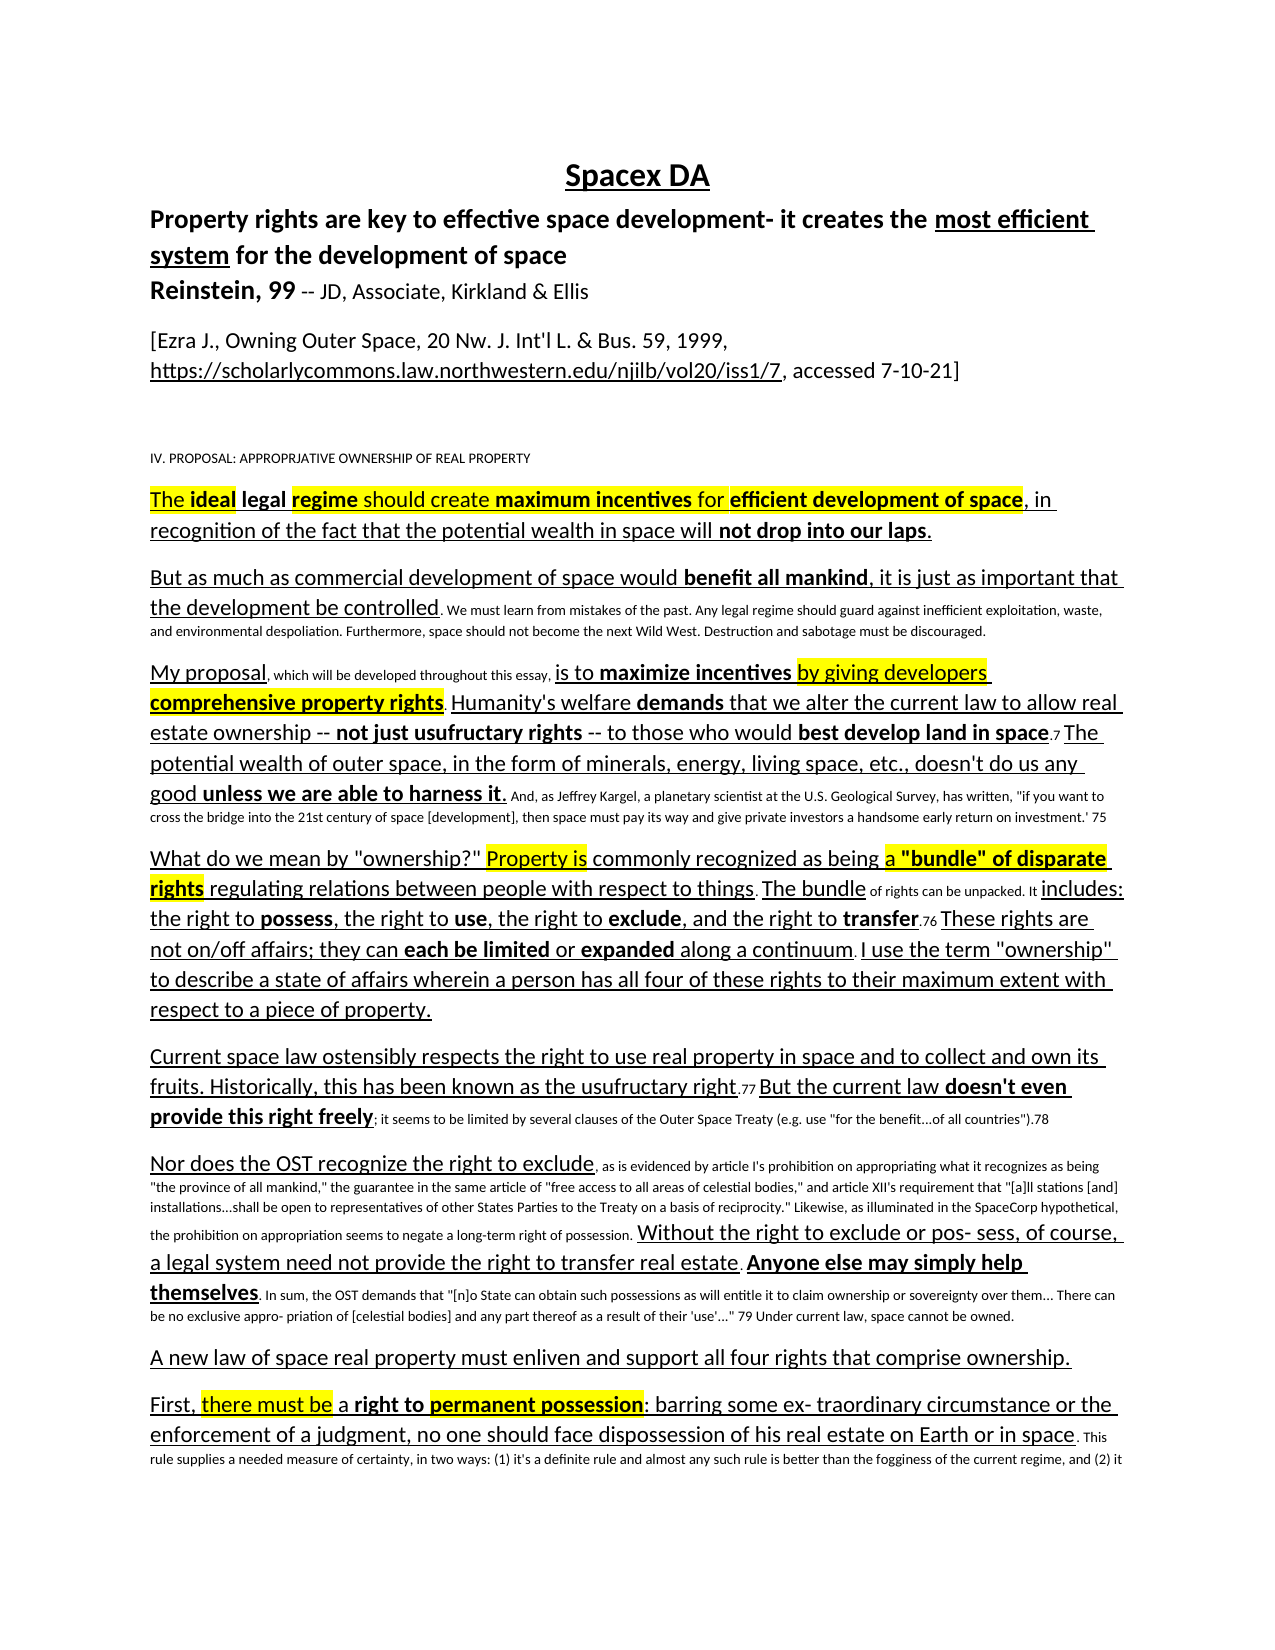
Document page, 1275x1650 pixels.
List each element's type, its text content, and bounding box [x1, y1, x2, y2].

subtitle Property rights are key to effective space development- it creates the most efficient system for the development of space [150, 202, 1125, 271]
text [Ezra J., Owning Outer Space, 20 Nw. J. Int'l L. & Bus. 59, 1999, https://scholarlycommons.law.northwestern.edu/njilb/vol20/iss1/7, accessed 7-10-21] [150, 326, 1125, 384]
text A new law of space real property must enliven and support all four rights that comprise ownership. [150, 1343, 1125, 1372]
text But as much as commercial development of space would benefit all mankind, it is just as important that the development be controlled. We must learn from mistakes of the past. Any legal regime should guard against inefficient exploitation, waste, and environmental despoliation. Furthermore, space should not become the next Wild West. Destruction and sabotage must be discouraged. [150, 563, 1125, 640]
text Reinstein, 99 -- JD, Associate, Kirkland & Ellis [150, 273, 1125, 307]
text What do we mean by "ownership?" Property is commonly recognized as being a "bundle" of disparate rights regulating relations between people with respect to things. The bundle of rights can be unpacked. It includes: the right to possess, the right to use, the right to exclude, and the right to transfer.76 These rights are not on/off affairs; they can each be limited or expanded along a continuum. I use the term "ownership" to describe a state of affairs wherein a person has all four of these rights to their maximum extent with respect to a piece of property. [150, 844, 1125, 1023]
text Current space law ostensibly respects the right to use real property in space and to collect and own its fruits. Historically, this has been known as the usufructary right.77 But the current law doesn't even provide this right freely; it seems to be limited by several clauses of the Outer Space Treaty (e.g. use "for the benefit...of all countries").78 [150, 1042, 1125, 1131]
text IV. PROPOSAL: APPROPRJATIVE OWNERSHIP OF REAL PROPERTY [150, 450, 1125, 468]
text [150, 1390, 1125, 1468]
text Nor does the OST recognize the right to exclude, as is evidenced by article I's prohibition on appropriating what it recognizes as being "the province of all mankind," the guarantee in the same article of "free access to all areas of celestial bodies," and article XII's requirement that "[a]ll stations [and] installations...shall be open to representatives of other States Parties to the Treaty on a basis of reciprocity." Likewise, as illuminated in the SpaceCorp hypothetical, the prohibition on appropriation seems to negate a long-term right of possession. Without the right to exclude or pos- sess, of course, a legal system need not provide the right to transfer real estate. Anyone else may simply help themselves. In sum, the OST demands that "[n]o State can obtain such possessions as will entitle it to claim ownership or sovereignty over them... There can be no exclusive appro- priation of [celestial bodies] and any part thereof as a result of their 'use'..." 79 Under current law, space cannot be owned. [150, 1149, 1125, 1326]
text The ideal legal regime should create maximum incentives for efficient development of space, in recognition of the fact that the potential wealth in space will not drop into our laps. [150, 486, 1125, 544]
subtitle Spacex DA [150, 154, 1125, 195]
text My proposal, which will be developed throughout this essay, is to maximize incentives by giving developers comprehensive property rights. Humanity's welfare demands that we alter the current law to allow real estate ownership -- not just usufructary rights -- to those who would best develop land in space.7 The potential wealth of outer space, in the form of minerals, energy, living space, etc., doesn't do us any good unless we are able to harness it. And, as Jeffrey Kargel, a planetary scientist at the U.S. Geological Survey, has written, "if you want to cross the bridge into the 21st century of space [development], then space must pay its way and give private investors a handsome early return on investment.' 75 [150, 658, 1125, 826]
